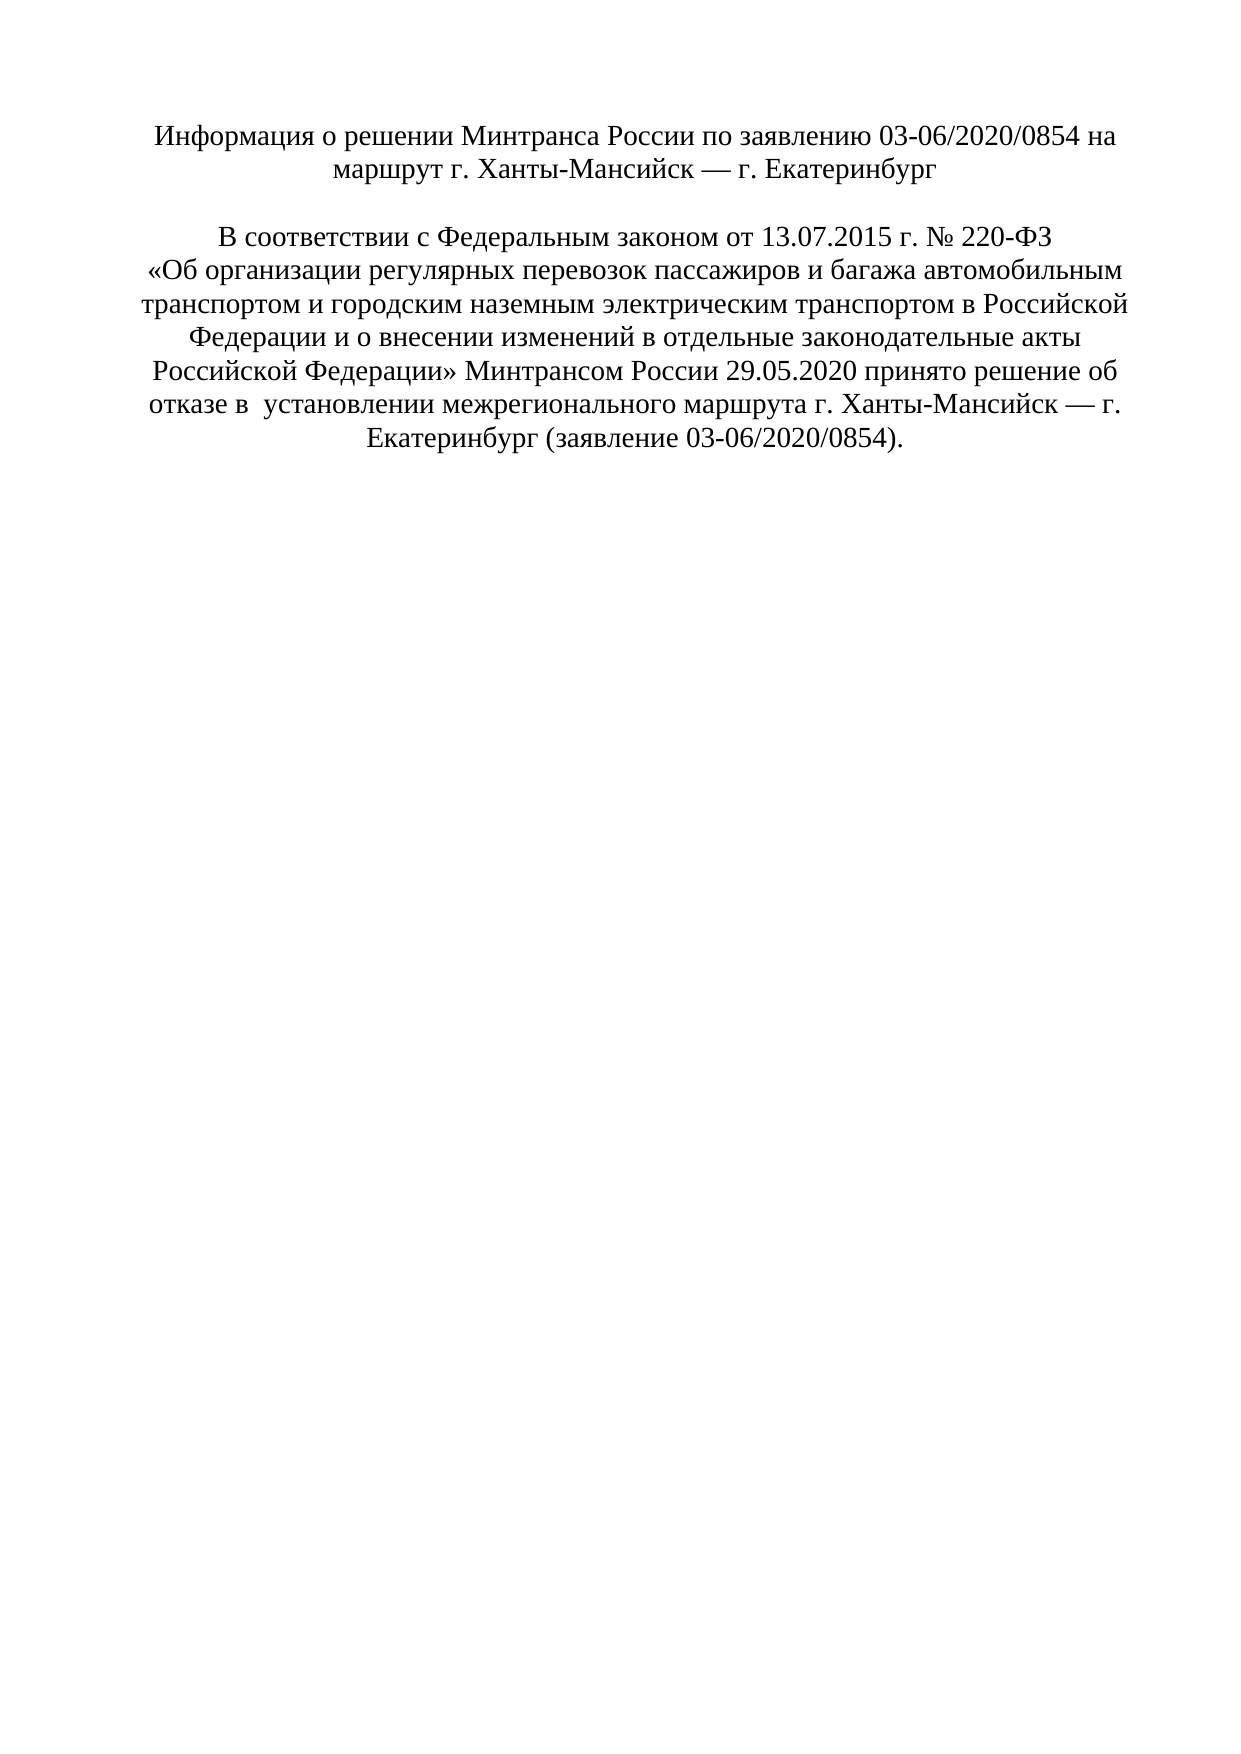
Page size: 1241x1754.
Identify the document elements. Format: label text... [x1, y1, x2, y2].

text В соответствии с Федеральным законом от 13.07.2015 г. № 220-ФЗ «Об организации регулярных перевозок пассажиров и багажа автомобильным транспортом и городским наземным электрическим транспортом в Российской Федерации и о внесении изменений в отдельные законодательные акты Российской Федерации» Минтрансом России 29.05.2020 принято решение об отказе в установлении межрегионального маршрута г. Ханты-Мансийск — г. Екатеринбург (заявление 03-06/2020/0854). [118, 219, 1152, 453]
text Информация о решении Минтранса России по заявлению 03-06/2020/0854 на маршрут г. Ханты-Мансийск — г. Екатеринбург [118, 118, 1152, 185]
